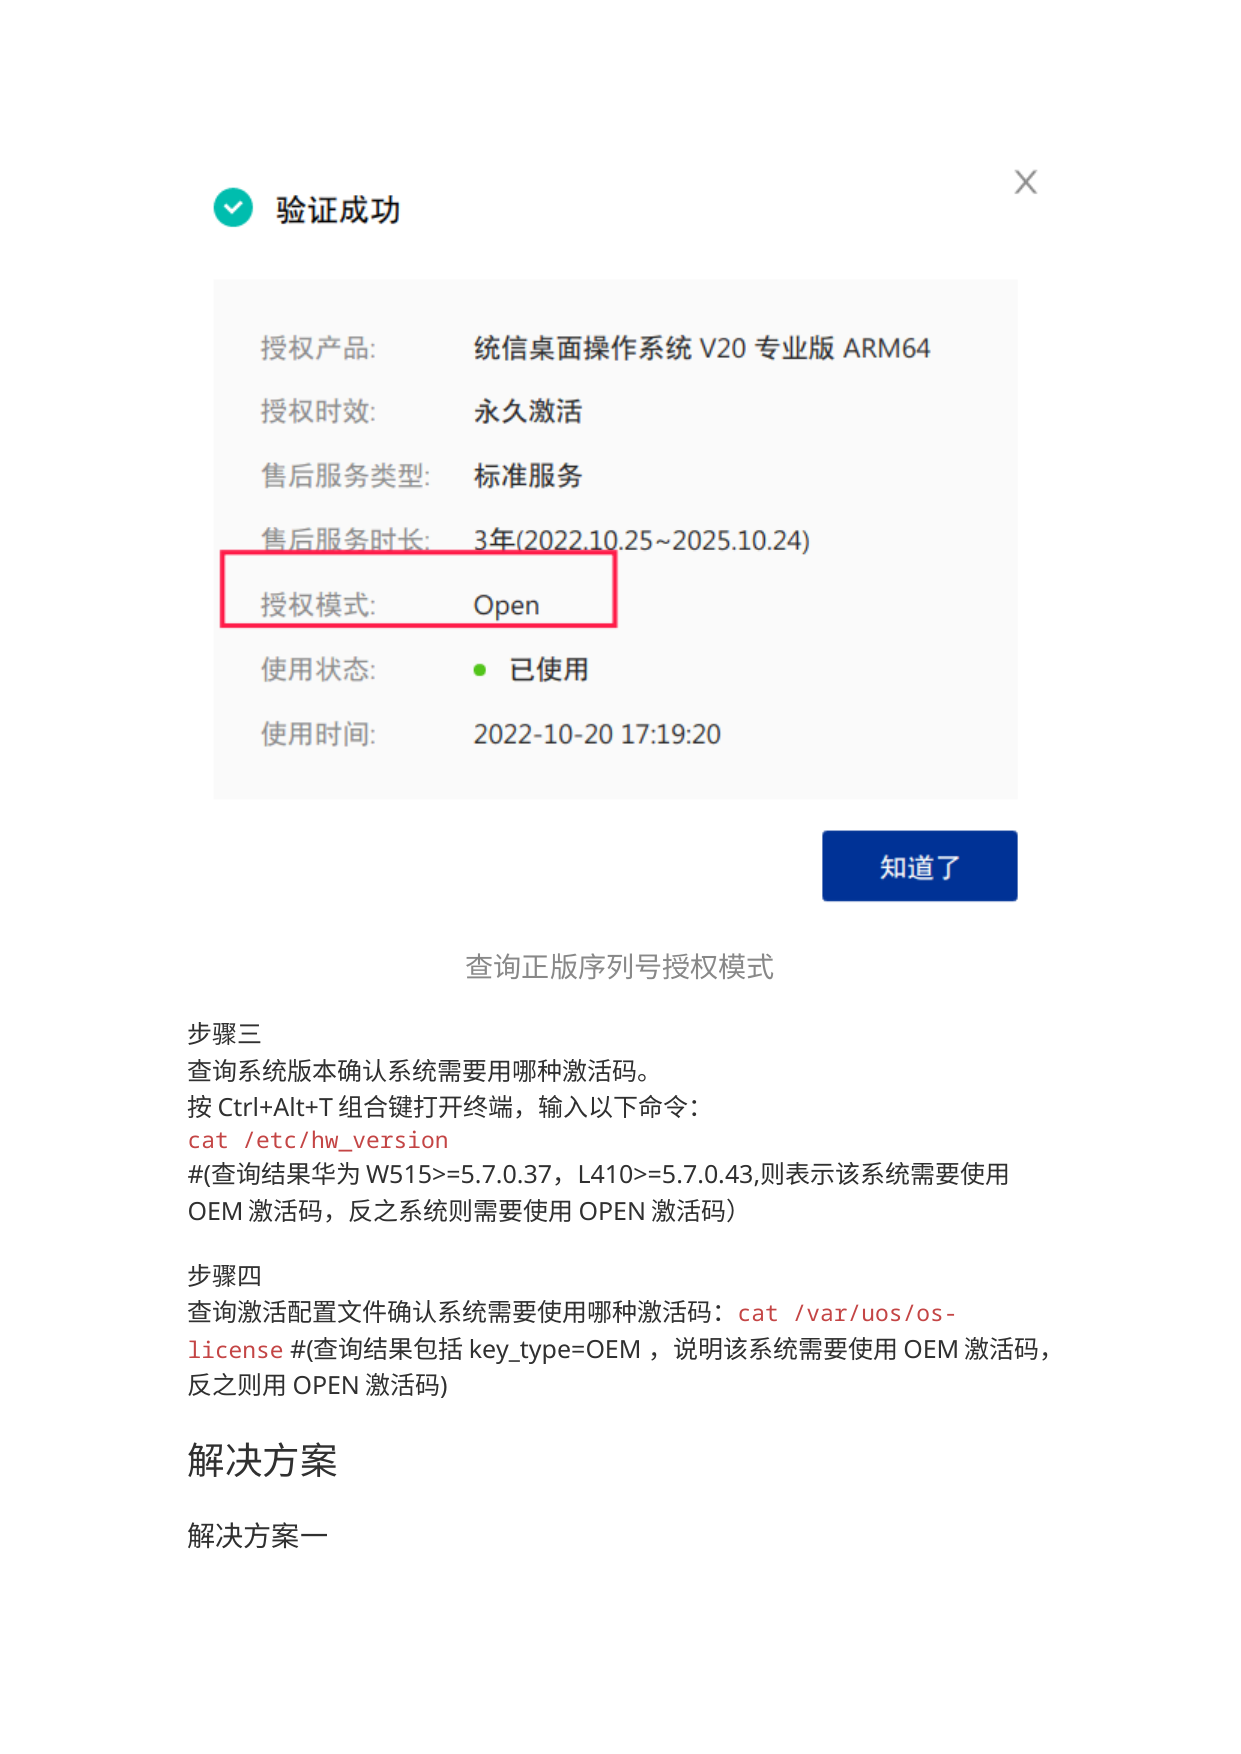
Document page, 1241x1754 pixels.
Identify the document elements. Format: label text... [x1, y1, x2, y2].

picture [187, 150, 1053, 945]
text 查询激活配置文件确认系统需要使用哪种激活码：cat /var/uos/os-license #(查询结果包括key_type=OEM ，说明该系统需要使用OEM激活码，反之则用OPEN激活码) [187, 1293, 1053, 1402]
text 按Ctrl+Alt+T组合键打开终端，输入以下命令： [187, 1087, 1053, 1124]
text 解决方案一 [187, 1514, 1053, 1555]
text #(查询结果华为W515>=5.7.0.37，L410>=5.7.0.43,则表示该系统需要使用OEM激活码，反之系统则需要使用OPEN激活码） [187, 1155, 1053, 1227]
text cat /etc/hw_version [187, 1124, 1053, 1155]
text 解决方案 [187, 1431, 1053, 1485]
text 步骤三 [187, 1015, 1053, 1051]
text 查询系统版本确认系统需要用哪种激活码。 [187, 1051, 1053, 1087]
text 查询正版序列号授权模式 [187, 945, 1053, 986]
text 步骤四 [187, 1257, 1053, 1293]
